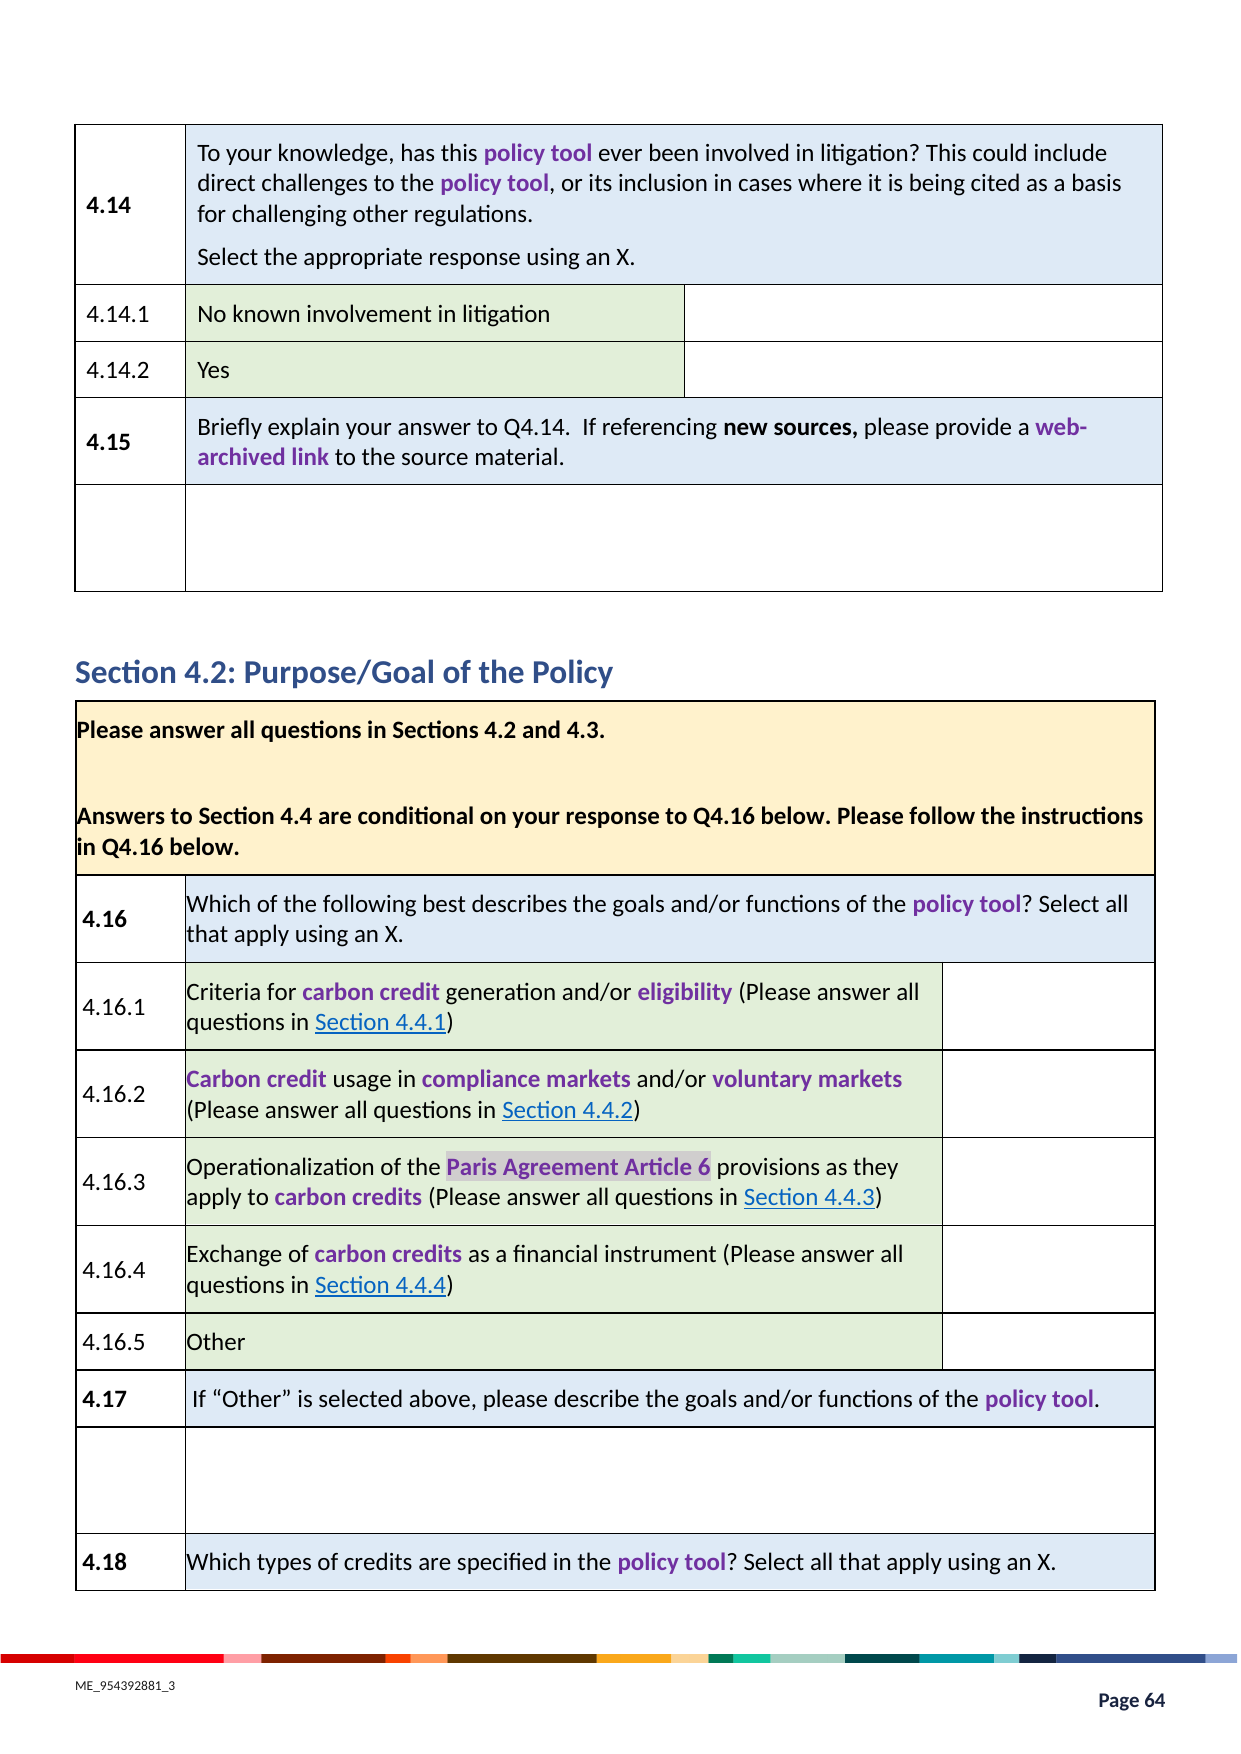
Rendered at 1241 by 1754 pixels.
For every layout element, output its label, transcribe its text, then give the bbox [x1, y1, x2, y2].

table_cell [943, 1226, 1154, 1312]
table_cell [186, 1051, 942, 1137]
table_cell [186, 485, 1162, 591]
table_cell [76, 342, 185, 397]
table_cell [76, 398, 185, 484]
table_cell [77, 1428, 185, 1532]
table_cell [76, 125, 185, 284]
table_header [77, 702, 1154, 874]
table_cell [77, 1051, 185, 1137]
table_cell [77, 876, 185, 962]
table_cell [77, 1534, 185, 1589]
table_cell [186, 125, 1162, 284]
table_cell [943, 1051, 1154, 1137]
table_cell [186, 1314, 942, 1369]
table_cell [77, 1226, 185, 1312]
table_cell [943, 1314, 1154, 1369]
picture [0, 1654, 1236, 1663]
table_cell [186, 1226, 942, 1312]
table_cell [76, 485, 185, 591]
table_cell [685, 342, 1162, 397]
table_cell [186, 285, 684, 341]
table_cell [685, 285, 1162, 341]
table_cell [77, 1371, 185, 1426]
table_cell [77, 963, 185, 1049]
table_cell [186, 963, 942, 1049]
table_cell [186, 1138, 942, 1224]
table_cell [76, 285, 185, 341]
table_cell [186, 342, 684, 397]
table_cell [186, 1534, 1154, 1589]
subtitle Section 4.2: Purpose/Goal of the Policy [75, 651, 1165, 692]
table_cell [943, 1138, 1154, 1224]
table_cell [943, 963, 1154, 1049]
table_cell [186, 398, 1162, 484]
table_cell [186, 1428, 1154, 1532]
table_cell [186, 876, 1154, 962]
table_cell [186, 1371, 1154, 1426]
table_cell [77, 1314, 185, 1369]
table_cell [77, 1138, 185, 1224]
